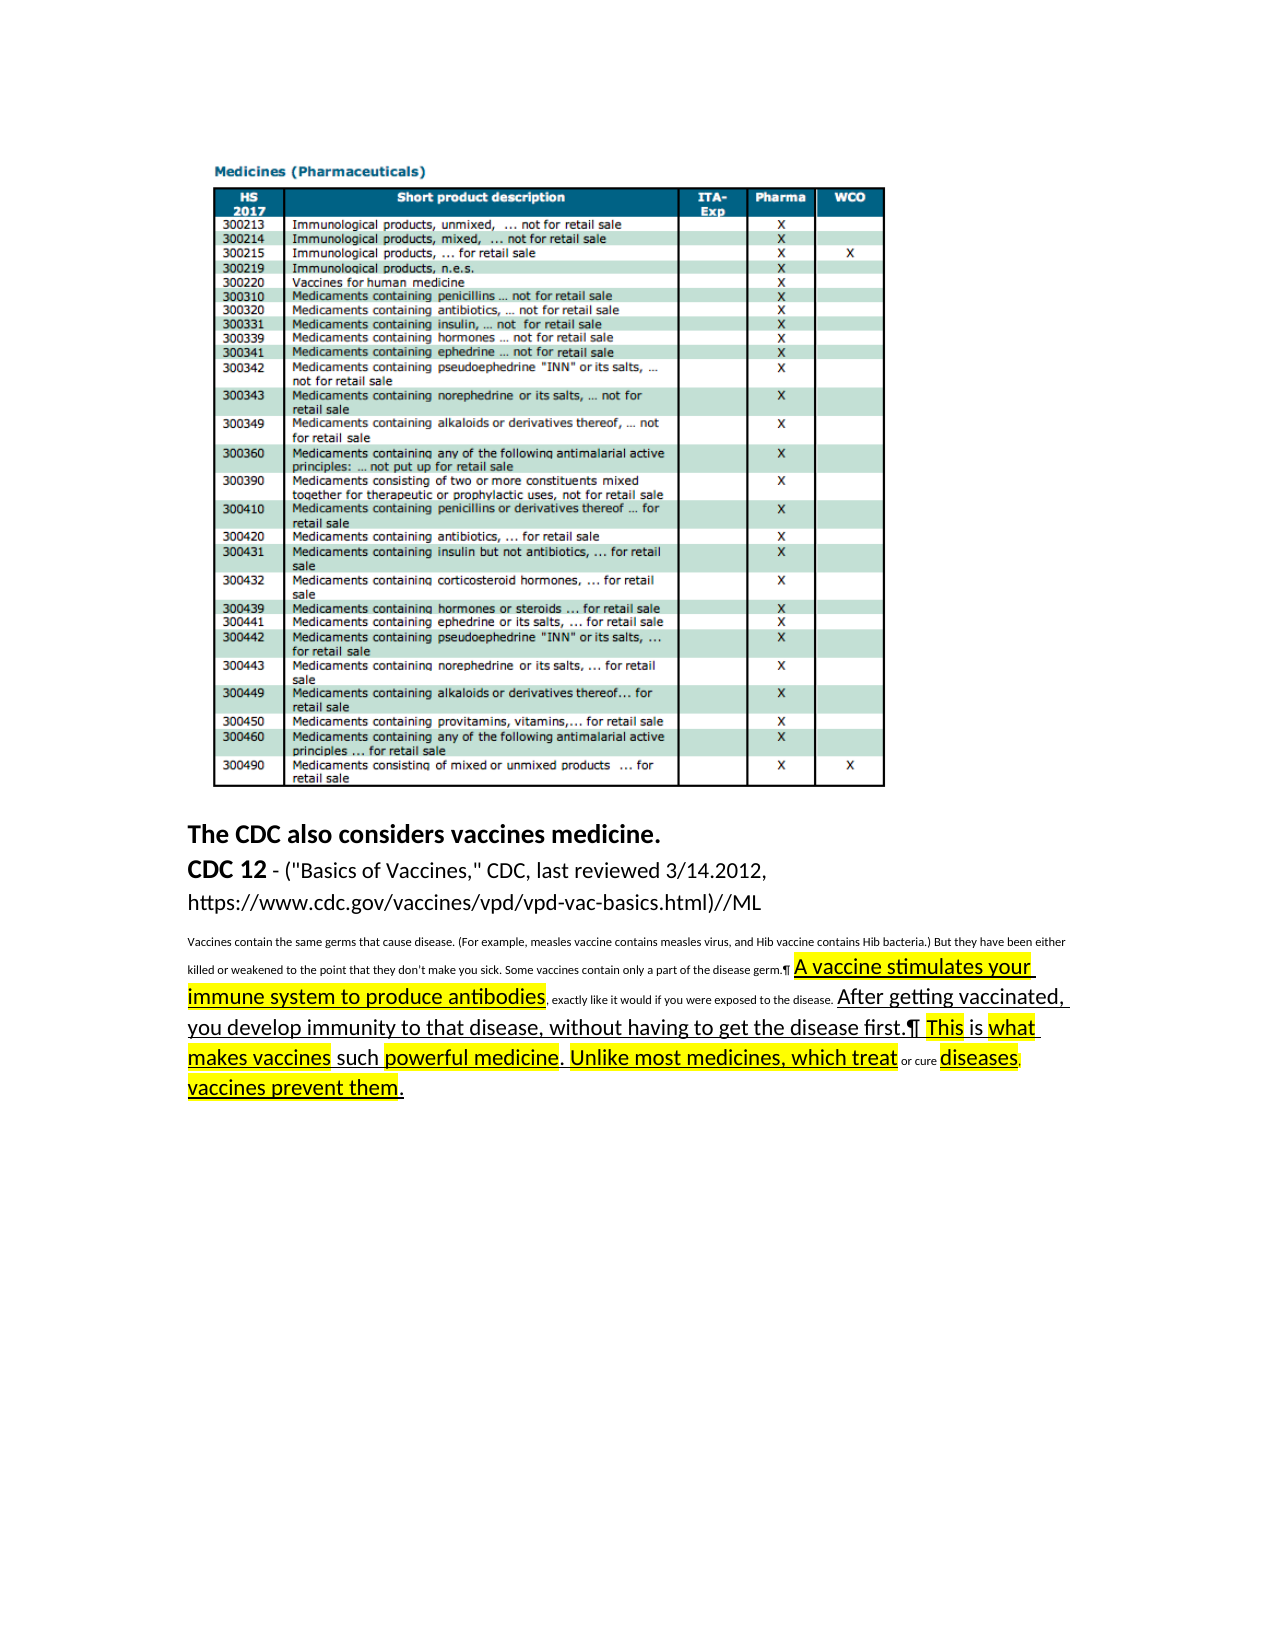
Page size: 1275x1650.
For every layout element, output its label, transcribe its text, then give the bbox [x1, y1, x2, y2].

picture [187, 150, 908, 799]
text Vaccines contain the same germs that cause disease. (For example, measles vaccine contains measles virus, and Hib vaccine contains Hib bacteria.) But they have been either killed or weakened to the point that they don’t make you sick. Some vaccines contain only a part of the disease germ.¶ A vaccine stimulates your immune system to produce antibodies, exactly like it would if you were exposed to the disease. After getting vaccinated, you develop immunity to that disease, without having to get the disease first.¶ This is what makes vaccines such powerful medicine. Unlike most medicines, which treat or cure diseases, vaccines prevent them. [187, 935, 1087, 1101]
subtitle The CDC also considers vaccines medicine. [187, 817, 1087, 850]
text CDC 12 - ("Basics of Vaccines," CDC, last reviewed 3/14.2012, https://www.cdc.gov/vaccines/vpd/vpd-vac-basics.html)//ML [187, 853, 1087, 916]
